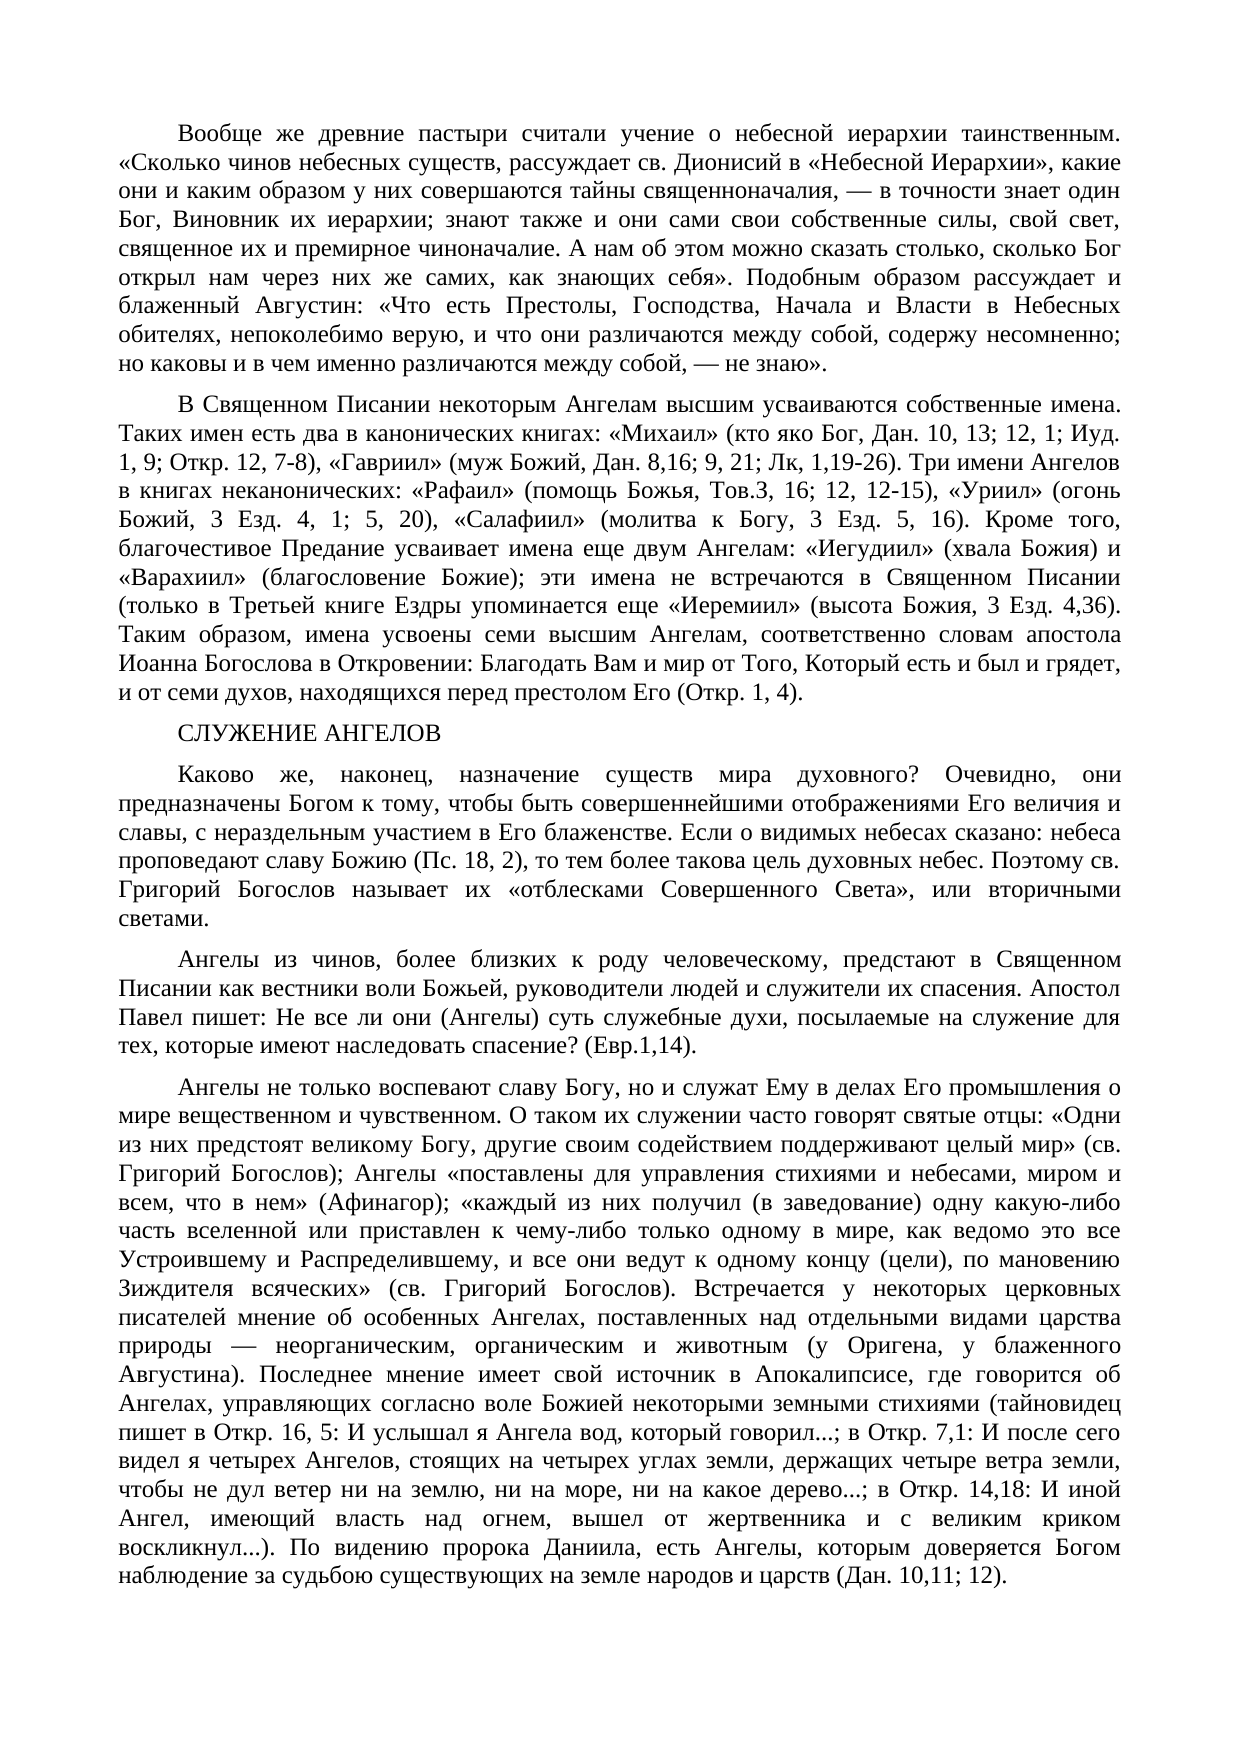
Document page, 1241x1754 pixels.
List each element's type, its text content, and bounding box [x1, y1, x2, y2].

text Вообще же древние пастыри считали учение о небесной иерархии таинственным. «Сколько чинов небесных существ, рассуждает св. Дионисий в «Небесной Иерархии», какие они и каким образом у них совершаются тайны священноначалия, — в точности знает один Бог, Виновник их иерархии; знают также и они сами свои собственные силы, свой свет, священное их и премирное чиноначалие. А нам об этом можно сказать столько, сколько Бог открыл нам через них же самих, как знающих себя». Подобным образом рассуждает и блаженный Августин: «Что есть Престолы, Господства, Начала и Власти в Небесных обителях, непоколебимо верую, и что они различаются между собой, содержу несомненно; но каковы и в чем именно различаются между собой, — не знаю». [118, 118, 1122, 377]
text Ангелы не только воспевают славу Богу, но и служат Ему в делах Его промышления о мире вещественном и чувственном. О таком их служении часто говорят святые отцы: «Одни из них предстоят великому Богу, другие своим содействием поддерживают целый мир» (св. Григорий Богослов); Ангелы «поставлены для управления стихиями и небесами, миром и всем, что в нем» (Афинагор); «каждый из них получил (в заведование) одну какую-либо часть вселенной или приставлен к чему-либо только одному в мире, как ведомо это все Устроившему и Распределившему, и все они ведут к одному концу (цели), по мановению Зиждителя всяческих» (св. Григорий Богослов). Встречается у некоторых церковных писателей мнение об особенных Ангелах, поставленных над отдельными видами царства природы — неорганическим, органическим и животным (у Оригена, у блаженного Августина). Последнее мнение имеет свой источник в Апокалипсисе, где говорится об Ангелах, управляющих согласно воле Божией некоторыми земными стихиями (тайновидец пишет в Откр. 16, 5: И услышал я Ангела вод, который говорил...; в Откр. 7,1: И после сего видел я четырех Ангелов, стоящих на четырех углах земли, держащих четыре ветра земли, чтобы не дул ветер ни на землю, ни на море, ни на какое дерево...; в Откр. 14,18: И иной Ангел, имеющий власть над огнем, вышел от жертвенника и с великим криком воскликнул...). По видению пророка Даниила, есть Ангелы, которым доверяется Богом наблюдение за судьбою существующих на земле народов и царств (Дан. 10,11; 12). [118, 1072, 1122, 1589]
text В Священном Писании некоторым Ангелам высшим усваиваются собственные имена. Таких имен есть два в канонических книгах: «Михаил» (кто яко Бог, Дан. 10, 13; 12, 1; Иуд. 1, 9; Откр. 12, 7-8), «Гавриил» (муж Божий, Дан. 8,16; 9, 21; Лк, 1,19-26). Три имени Ангелов в книгах неканонических: «Рафаил» (помощь Божья, Тов.З, 16; 12, 12-15), «Уриил» (огонь Божий, 3 Езд. 4, 1; 5, 20), «Салафиил» (молитва к Богу, 3 Езд. 5, 16). Кроме того, благочестивое Предание усваивает имена еще двум Ангелам: «Иегудиил» (хвала Божия) и «Варахиил» (благословение Божие); эти имена не встречаются в Священном Писании (только в Третьей книге Ездры упоминается еще «Иеремиил» (высота Божия, 3 Езд. 4,36). Таким образом, имена усвоены семи высшим Ангелам, соответственно словам апостола Иоанна Богослова в Откровении: Благодать Вам и мир от Того, Который есть и был и грядет, и от семи духов, находящихся перед престолом Его (Откр. 1, 4). [118, 389, 1122, 706]
text Каково же, наконец, назначение существ мира духовного? Очевидно, они предназначены Богом к тому, чтобы быть совершеннейшими отображениями Его величия и славы, с нераздельным участием в Его блаженстве. Если о видимых небесах сказано: небеса проповедают славу Божию (Пс. 18, 2), то тем более такова цель духовных небес. Поэтому св. Григорий Богослов называет их «отблесками Совершенного Света», или вторичными светами. [118, 759, 1122, 932]
text Ангелы из чинов, более близких к роду человеческому, предстают в Священном Писании как вестники воли Божьей, руководители людей и служители их спасения. Апостол Павел пишет: Не все ли они (Ангелы) суть служебные духи, посылаемые на служение для тех, которые имеют наследовать спасение? (Евр.1,14). [118, 944, 1122, 1059]
text СЛУЖЕНИЕ АНГЕЛОВ [118, 718, 1122, 747]
